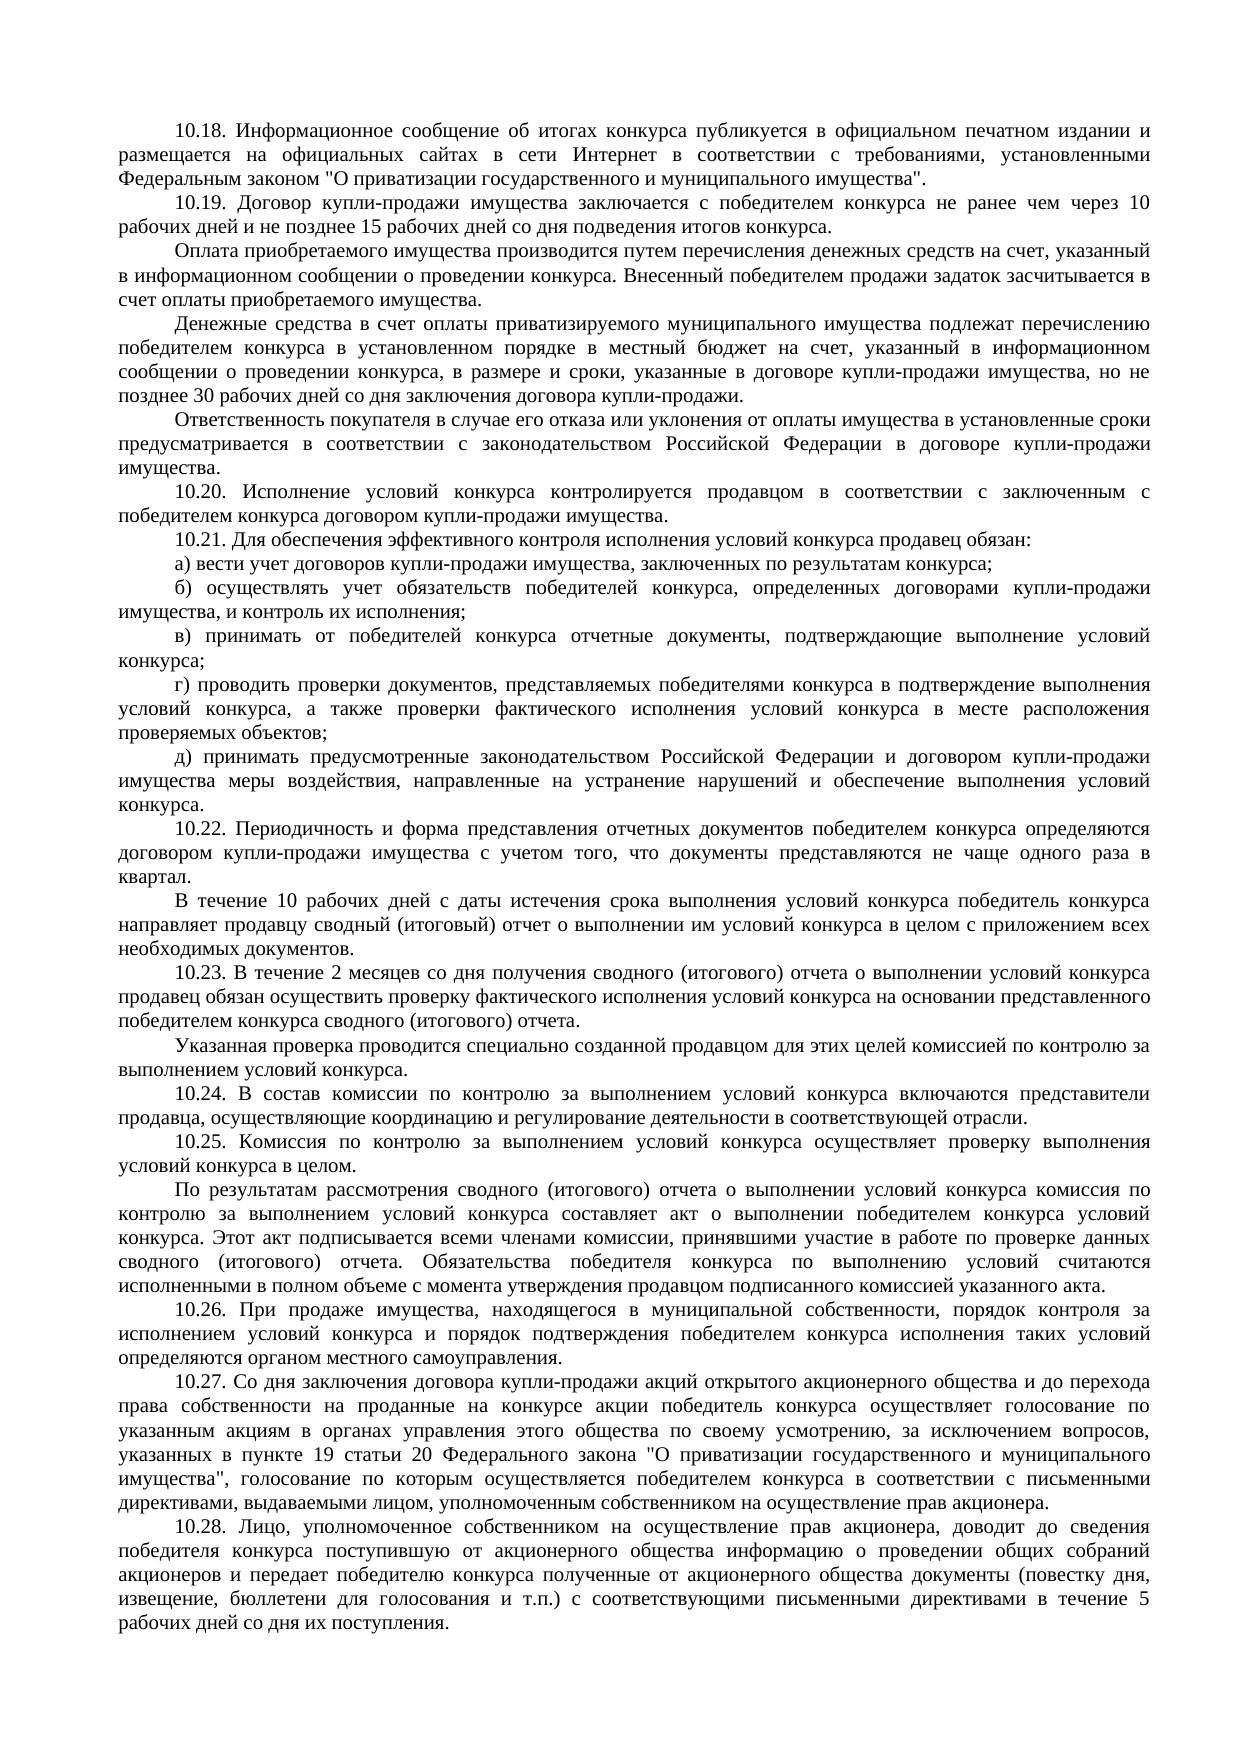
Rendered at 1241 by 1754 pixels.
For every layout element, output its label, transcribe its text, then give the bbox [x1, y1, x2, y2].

text 10.24. В состав комиссии по контролю за выполнением условий конкурса включаются представители продавца, осуществляющие координацию и регулирование деятельности в соответствующей отрасли. [118, 1081, 1152, 1129]
text в) принимать от победителей конкурса отчетные документы, подтверждающие выполнение условий конкурса; [118, 623, 1152, 672]
text 10.25. Комиссия по контролю за выполнением условий конкурса осуществляет проверку выполнения условий конкурса в целом. [118, 1129, 1152, 1177]
text В течение 10 рабочих дней с даты истечения срока выполнения условий конкурса победитель конкурса направляет продавцу сводный (итоговый) отчет о выполнении им условий конкурса в целом с приложением всех необходимых документов. [118, 888, 1152, 960]
text Денежные средства в счет оплаты приватизируемого муниципального имущества подлежат перечислению победителем конкурса в установленном порядке в местный бюджет на счет, указанный в информационном сообщении о проведении конкурса, в размере и сроки, указанные в договоре купли-продажи имущества, но не позднее 30 рабочих дней со дня заключения договора купли-продажи. [118, 311, 1152, 407]
text Указанная проверка проводится специально созданной продавцом для этих целей комиссией по контролю за выполнением условий конкурса. [118, 1032, 1152, 1081]
text Ответственность покупателя в случае его отказа или уклонения от оплаты имущества в установленные сроки предусматривается в соответствии с законодательством Российской Федерации в договоре купли-продажи имущества. [118, 407, 1152, 479]
text 10.20. Исполнение условий конкурса контролируется продавцом в соответствии с заключенным с победителем конкурса договором купли-продажи имущества. [118, 479, 1152, 527]
text 10.27. Со дня заключения договора купли-продажи акций открытого акционерного общества и до перехода права собственности на проданные на конкурсе акции победитель конкурса осуществляет голосование по указанным акциям в органах управления этого общества по своему усмотрению, за исключением вопросов, указанных в пункте 19 статьи 20 Федерального закона "О приватизации государственного и муниципального имущества", голосование по которым осуществляется победителем конкурса в соответствии с письменными директивами, выдаваемыми лицом, уполномоченным собственником на осуществление прав акционера. [118, 1369, 1152, 1514]
text 10.22. Периодичность и форма представления отчетных документов победителем конкурса определяются договором купли-продажи имущества с учетом того, что документы представляются не чаще одного раза в квартал. [118, 816, 1152, 888]
text 10.18. Информационное сообщение об итогах конкурса публикуется в официальном печатном издании и размещается на официальных сайтах в сети Интернет в соответствии с требованиями, установленными Федеральным законом "О приватизации государственного и муниципального имущества". [118, 118, 1152, 190]
text 10.26. При продаже имущества, находящегося в муниципальной собственности, порядок контроля за исполнением условий конкурса и порядок подтверждения победителем конкурса исполнения таких условий определяются органом местного самоуправления. [118, 1297, 1152, 1369]
text г) проводить проверки документов, представляемых победителями конкурса в подтверждение выполнения условий конкурса, а также проверки фактического исполнения условий конкурса в месте расположения проверяемых объектов; [118, 672, 1152, 744]
text 10.21. Для обеспечения эффективного контроля исполнения условий конкурса продавец обязан: [118, 527, 1152, 551]
text 10.23. В течение 2 месяцев со дня получения сводного (итогового) отчета о выполнении условий конкурса продавец обязан осуществить проверку фактического исполнения условий конкурса на основании представленного победителем конкурса сводного (итогового) отчета. [118, 960, 1152, 1032]
text По результатам рассмотрения сводного (итогового) отчета о выполнении условий конкурса комиссия по контролю за выполнением условий конкурса составляет акт о выполнении победителем конкурса условий конкурса. Этот акт подписывается всеми членами комиссии, принявшими участие в работе по проверке данных сводного (итогового) отчета. Обязательства победителя конкурса по выполнению условий считаются исполненными в полном объеме с момента утверждения продавцом подписанного комиссией указанного акта. [118, 1177, 1152, 1297]
text 10.28. Лицо, уполномоченное собственником на осуществление прав акционера, доводит до сведения победителя конкурса поступившую от акционерного общества информацию о проведении общих собраний акционеров и передает победителю конкурса полученные от акционерного общества документы (повестку дня, извещение, бюллетени для голосования и т.п.) с соответствующими письменными директивами в течение 5 рабочих дней со дня их поступления. [118, 1514, 1152, 1634]
text д) принимать предусмотренные законодательством Российской Федерации и договором купли-продажи имущества меры воздействия, направленные на устранение нарушений и обеспечение выполнения условий конкурса. [118, 744, 1152, 816]
text б) осуществлять учет обязательств победителей конкурса, определенных договорами купли-продажи имущества, и контроль их исполнения; [118, 575, 1152, 623]
text а) вести учет договоров купли-продажи имущества, заключенных по результатам конкурса; [118, 551, 1152, 575]
text Оплата приобретаемого имущества производится путем перечисления денежных средств на счет, указанный в информационном сообщении о проведении конкурса. Внесенный победителем продажи задаток засчитывается в счет оплаты приобретаемого имущества. [118, 238, 1152, 311]
text 10.19. Договор купли-продажи имущества заключается с победителем конкурса не ранее чем через 10 рабочих дней и не позднее 15 рабочих дней со дня подведения итогов конкурса. [118, 190, 1152, 238]
